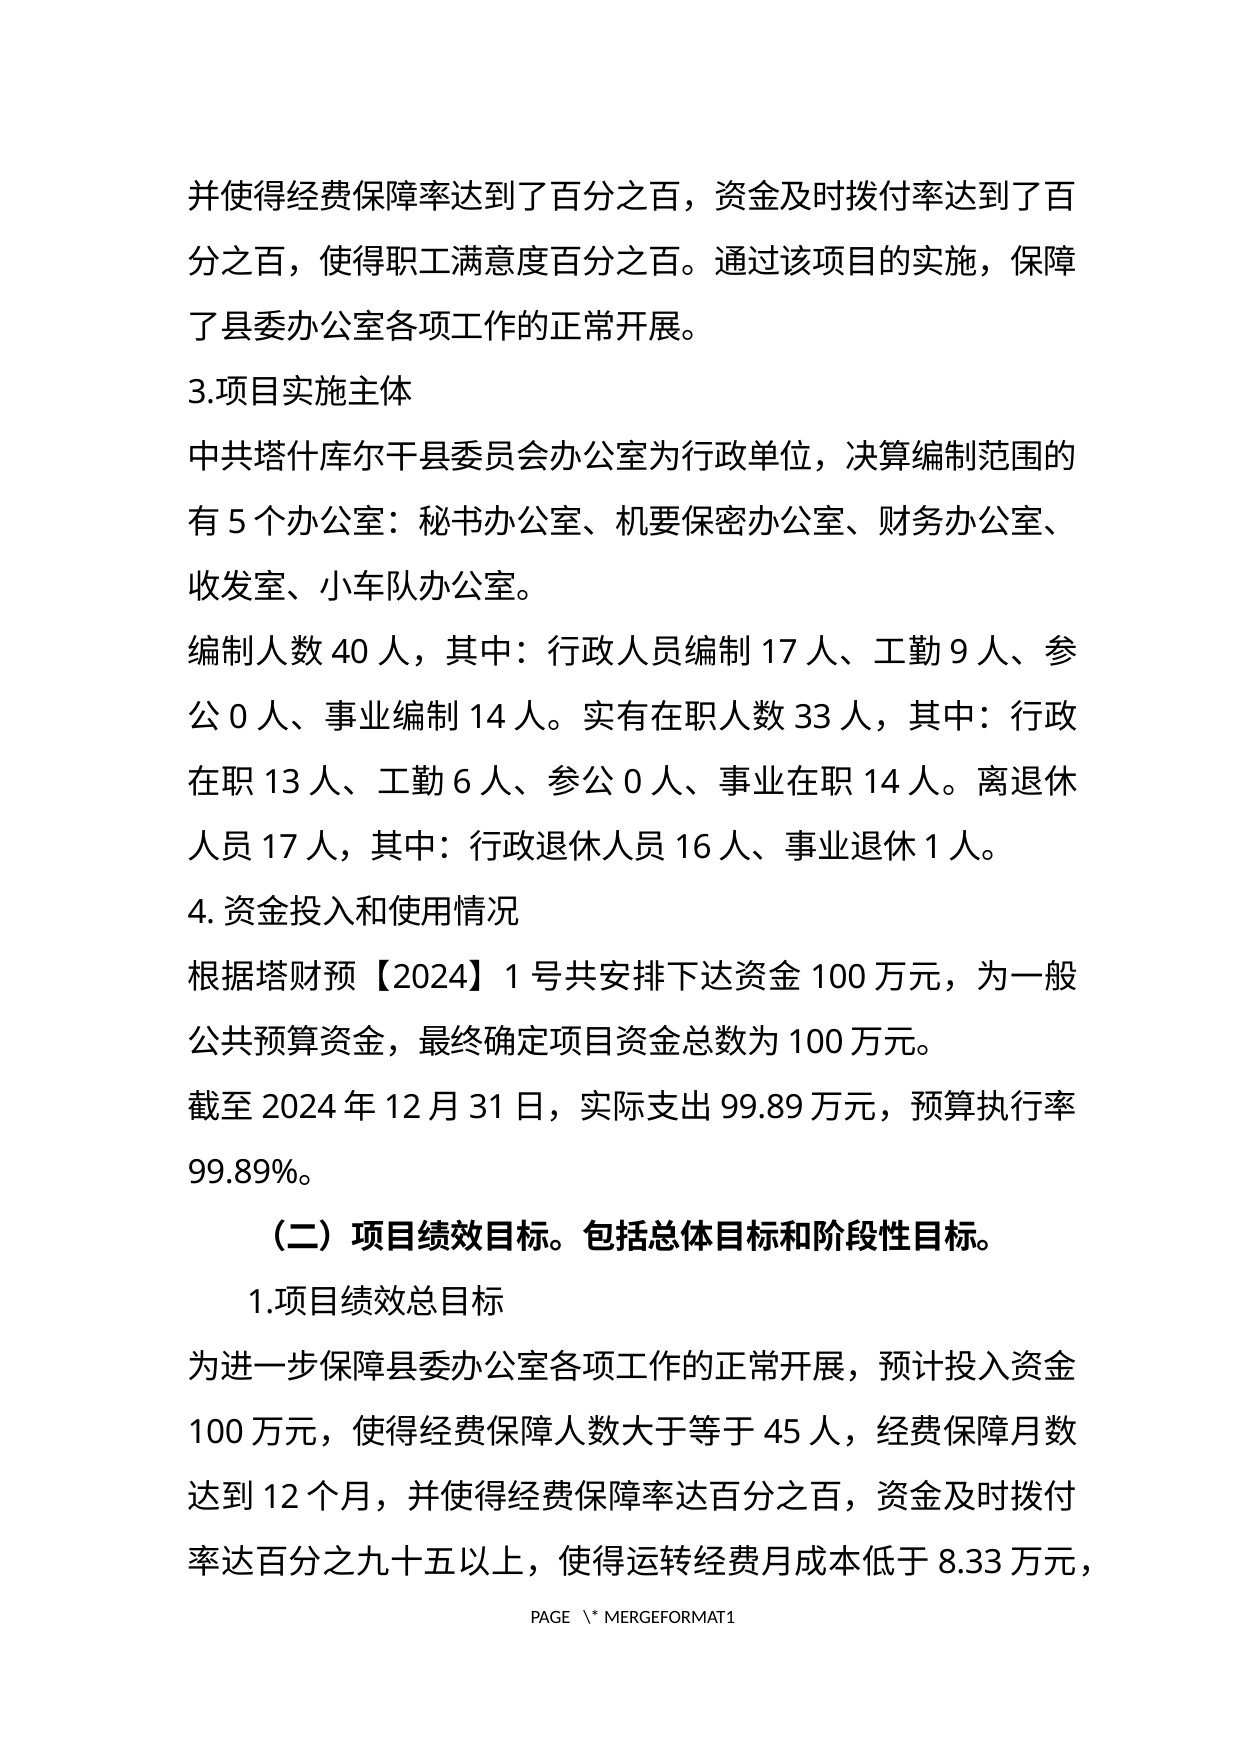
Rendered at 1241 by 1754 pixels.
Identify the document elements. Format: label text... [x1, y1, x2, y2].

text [187, 1267, 1078, 1592]
text （二）项目绩效目标。包括总体目标和阶段性目标。 [187, 1202, 1078, 1267]
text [187, 162, 1078, 1202]
